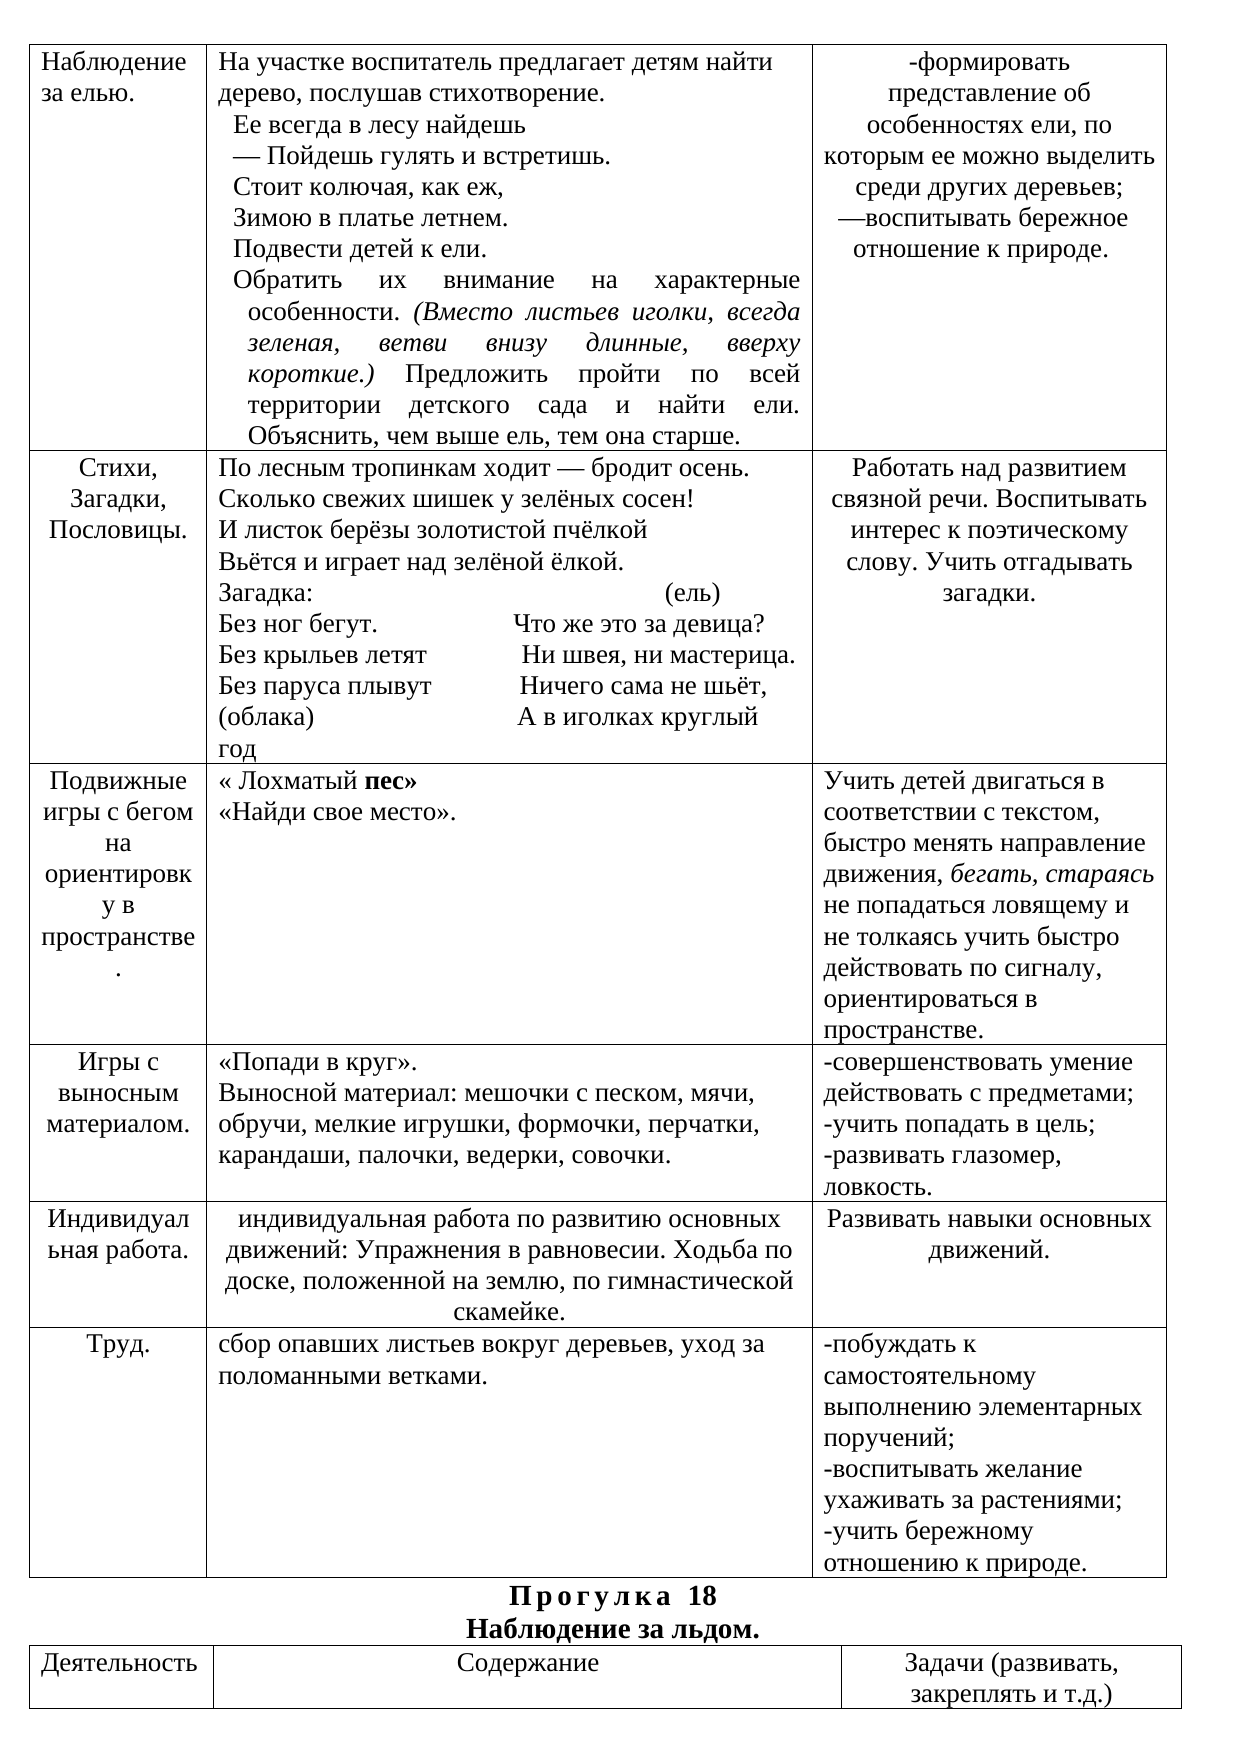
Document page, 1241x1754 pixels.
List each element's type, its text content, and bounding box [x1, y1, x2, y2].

table_cell Учить детей двигаться в соответствии с текстом, быстро менять направление движения, бегать, стараясь не попадаться ловящему и не толкаясь учить быстро действовать по сигналу, ориентироваться в пространстве. [813, 764, 1166, 1044]
table_cell « Лохматый пес» «Найди свое место». [207, 764, 812, 1044]
text Прогулка 18 [44, 1578, 1181, 1611]
table_cell Труд. [30, 1328, 206, 1577]
table_cell индивидуальная работа по развитию основных движений: Упражнения в равновесии. Ходьба по доске, положенной на землю, по гимнастической скамейке. [207, 1202, 812, 1327]
table_cell -совершенствовать умение действовать с предметами; -учить попадать в цель; -развивать глазомер, ловкость. [813, 1045, 1166, 1201]
table_header Деятельность [30, 1646, 213, 1708]
table_cell Подвижные игры с бегом на ориентировку в пространстве. [30, 764, 206, 1044]
table_cell Игры с выносным материалом. [30, 1045, 206, 1201]
table_cell «Попади в круг». Выносной материал: мешочки с песком, мячи, обручи, мелкие игрушки, формочки, перчатки, карандаши, палочки, ведерки, совочки. [207, 1045, 812, 1201]
table_cell -формировать представление об особенностях ели, по которым ее можно выделить среди других деревьев; —воспитывать бережное отношение к природе. [813, 45, 1166, 450]
table_cell Развивать навыки основных движений. [813, 1202, 1166, 1327]
table_header Содержание [214, 1646, 841, 1708]
table_cell По лесным тропинкам ходит — бродит осень. Сколько свежих шишек у зелёных сосен! И листок берёзы золотистой пчёлкой Вьётся и играет над зелёной ёлкой. Загадка: (ель) Без ног бегут. Что же это за девица? Без крыльев летят Ни швея, ни мастерица. Без паруса плывут Ничего сама не шьёт, (облака) А в иголках круглый год [207, 451, 812, 763]
table_cell На участке воспитатель предлагает детям найти дерево, послушав стихотворение. Ее всегда в лесу найдешь — Пойдешь гулять и встретишь. Стоит колючая, как еж, Зимою в платье летнем. Подвести детей к ели. Обратить их внимание на характерные особенности. (Вместо листьев иголки, всегда зеленая, ветви внизу длинные, вверху короткие.) Предложить пройти по всей территории детского сада и найти ели. Объяснить, чем выше ель, тем она старше. [207, 45, 812, 450]
table_cell Индивидуальная работа. [30, 1202, 206, 1327]
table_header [842, 1646, 1181, 1708]
table_cell Работать над развитием связной речи. Воспитывать интерес к поэтическому слову. Учить отгадывать загадки. [813, 451, 1166, 763]
table_cell -побуждать к самостоятельному выполнению элементарных поручений; -воспитывать желание ухаживать за растениями; -учить бережному отношению к природе. [813, 1328, 1166, 1577]
table_cell Стихи, Загадки, Пословицы. [30, 451, 206, 763]
table_cell сбор опавших листьев вокруг деревьев, уход за поломанными ветками. [207, 1328, 812, 1577]
text Наблюдение за льдом. [44, 1611, 1181, 1645]
table_cell Наблюдение за елью. [30, 45, 206, 450]
